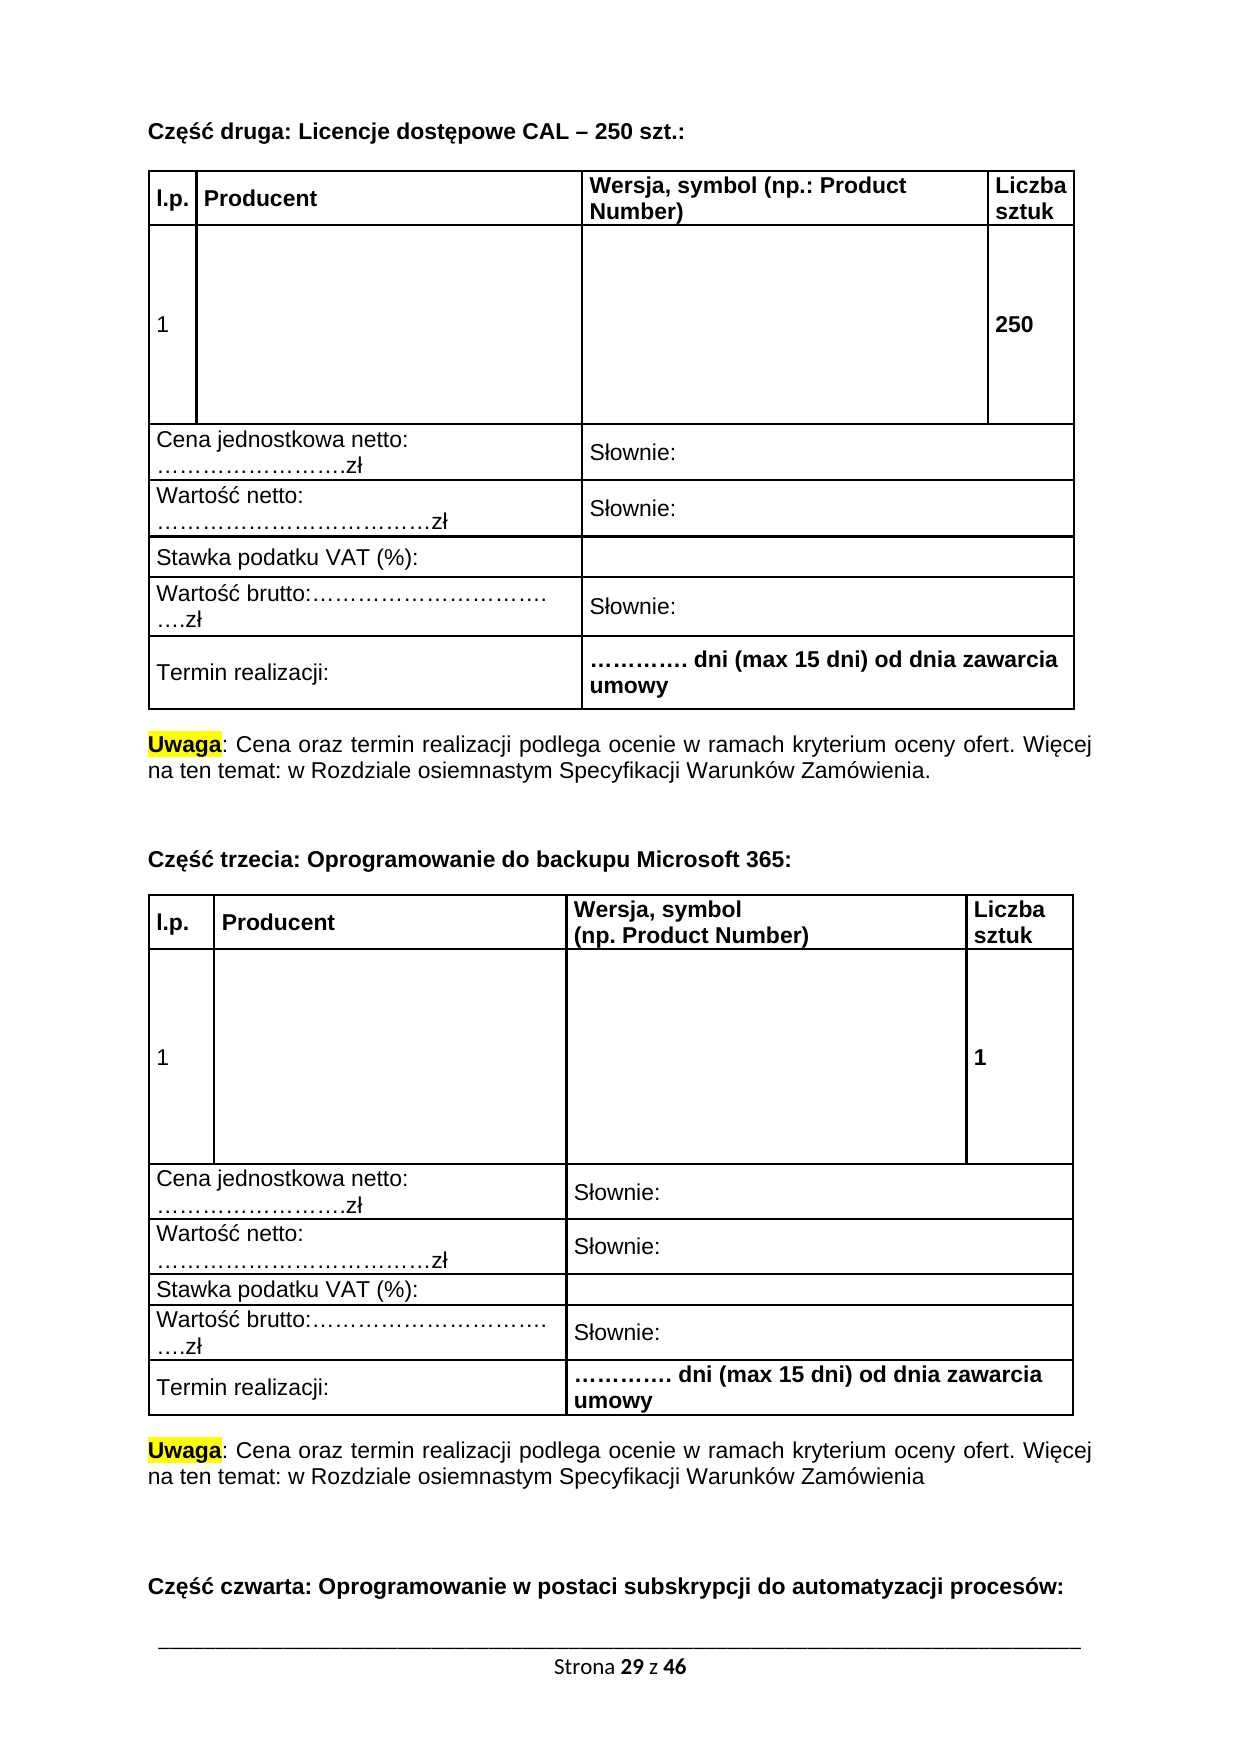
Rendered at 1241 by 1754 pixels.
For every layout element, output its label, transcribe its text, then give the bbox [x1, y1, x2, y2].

table_header Liczba sztuk [989, 172, 1073, 224]
table_cell Słownie: [568, 1220, 1072, 1273]
text Część trzecia: Oprogramowanie do backupu Microsoft 365: [148, 846, 1092, 873]
table_cell Wartość brutto:………………………….….zł [150, 1306, 565, 1359]
table_cell 250 [989, 226, 1073, 423]
table_cell 1 [968, 950, 1072, 1163]
text Część druga: Licencje dostępowe CAL – 250 szt.: [148, 118, 1092, 144]
table_header Producent [215, 896, 565, 948]
table_cell Cena jednostkowa netto:…………………….zł [150, 425, 581, 479]
table_cell [215, 950, 565, 1163]
text Część czwarta: Oprogramowanie w postaci subskrypcji do automatyzacji procesów: [148, 1573, 1092, 1599]
table_cell 1 [150, 950, 213, 1163]
table_cell Stawka podatku VAT (%): [150, 538, 581, 576]
table_cell Słownie: [583, 425, 1073, 479]
table_cell Termin realizacji: [150, 637, 581, 708]
table_header l.p. [150, 172, 195, 224]
text Uwaga: Cena oraz termin realizacji podlega ocenie w ramach kryterium oceny ofert. Więcej na ten temat: w Rozdziale osiemnastym Specyfikacji Warunków Zamówienia [148, 1437, 1092, 1489]
table_header Wersja, symbol (np.: Product Number) [583, 172, 987, 224]
table_cell [568, 950, 965, 1163]
table_cell Termin realizacji: [150, 1361, 565, 1414]
table_cell …………. dni (max 15 dni) od dnia zawarcia umowy [583, 637, 1073, 708]
table_cell Wartość netto:………………………………zł [150, 481, 581, 535]
table_cell Słownie: [568, 1306, 1072, 1359]
text Uwaga: Cena oraz termin realizacji podlega ocenie w ramach kryterium oceny ofert. Więcej na ten temat: w Rozdziale osiemnastym Specyfikacji Warunków Zamówienia. [148, 731, 1092, 784]
table_cell Stawka podatku VAT (%): [150, 1275, 565, 1304]
table_cell Cena jednostkowa netto:…………………….zł [150, 1165, 565, 1218]
table_cell Słownie: [568, 1165, 1072, 1218]
table_header Liczba sztuk [968, 896, 1072, 948]
table_cell …………. dni (max 15 dni) od dnia zawarcia umowy [568, 1361, 1072, 1414]
table_header l.p. [150, 896, 213, 948]
table_cell Wartość netto:………………………………zł [150, 1220, 565, 1273]
table_cell [583, 538, 1073, 576]
table_cell [583, 226, 987, 423]
table_cell [568, 1275, 1072, 1304]
table_cell Wartość brutto:………………………….….zł [150, 578, 581, 635]
table_header Producent [198, 172, 581, 224]
table_cell 1 [150, 226, 195, 423]
table_cell Słownie: [583, 578, 1073, 635]
table_cell [198, 226, 581, 423]
table_header Wersja, symbol (np. Product Number) [568, 896, 965, 948]
table_cell Słownie: [583, 481, 1073, 535]
